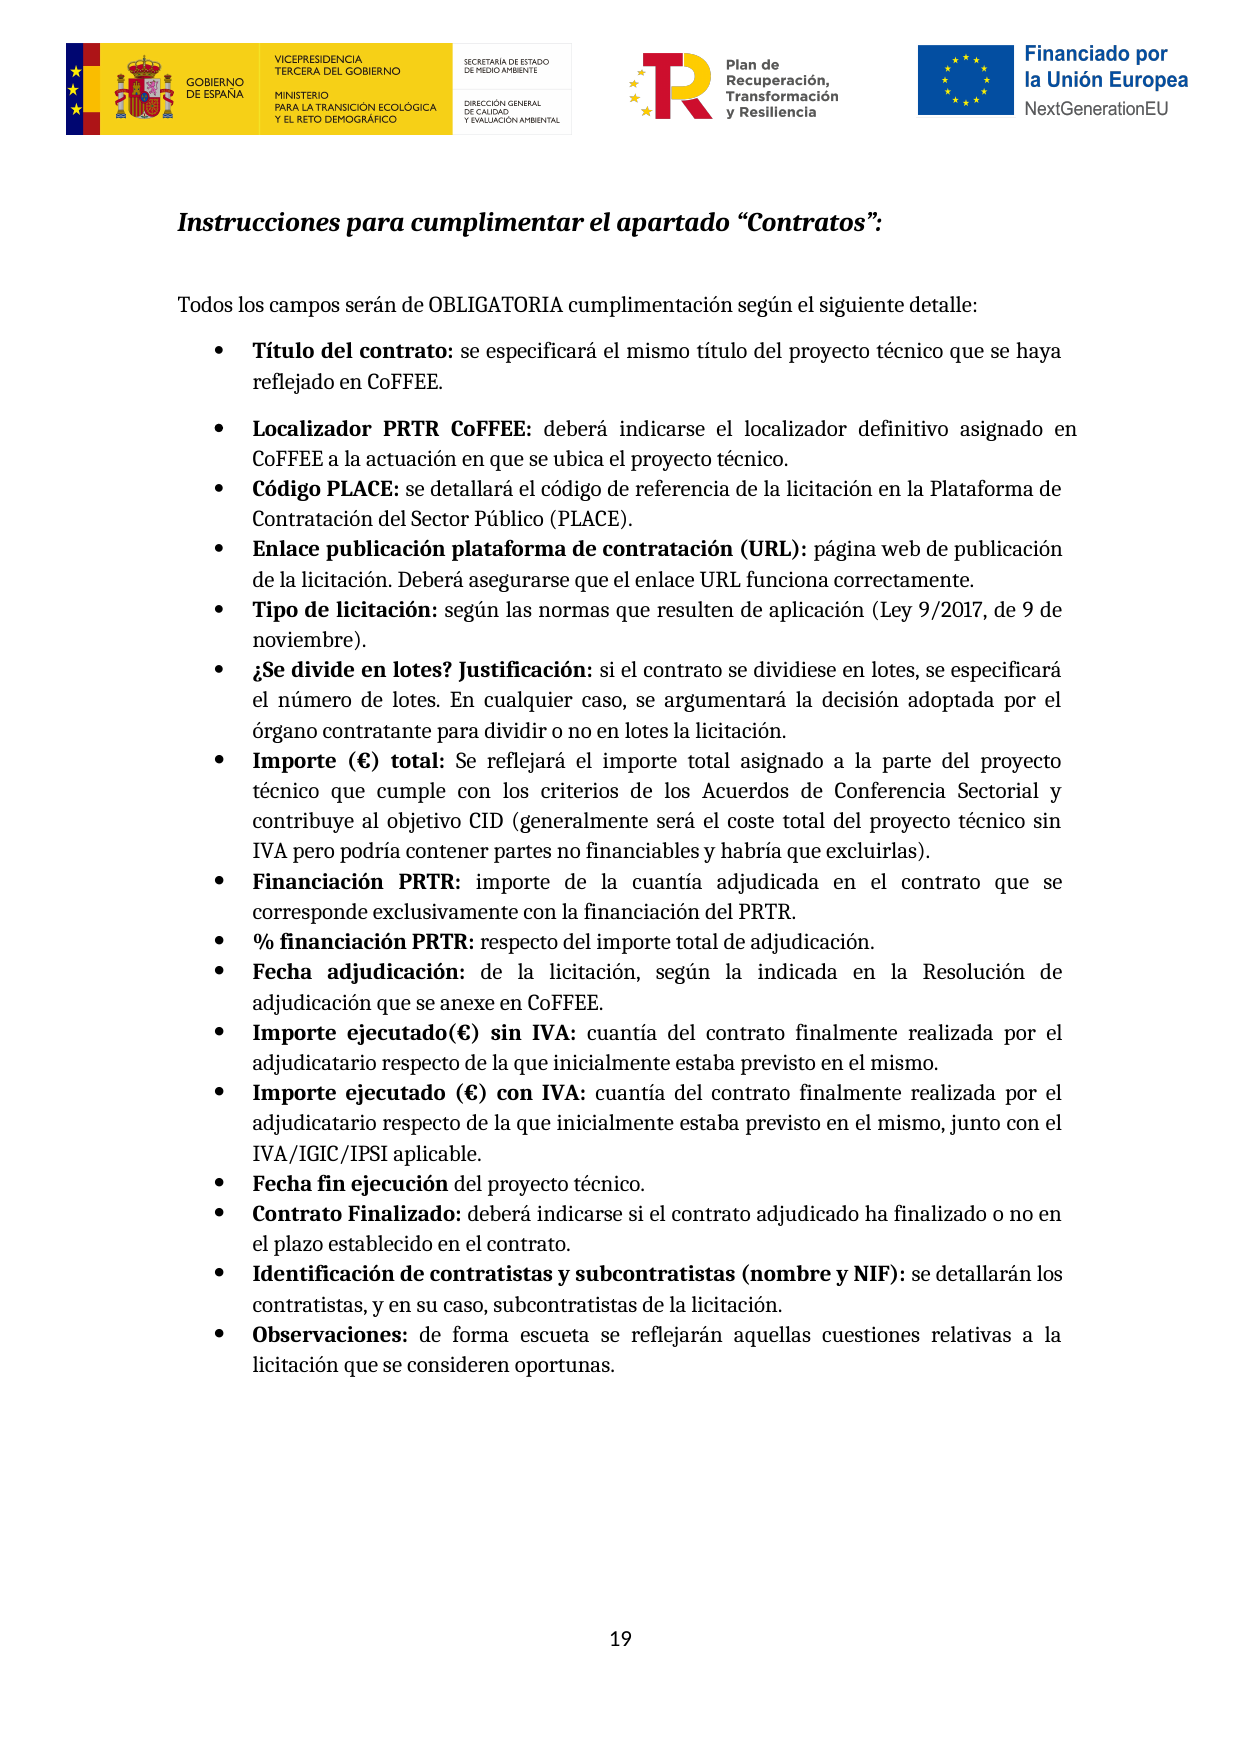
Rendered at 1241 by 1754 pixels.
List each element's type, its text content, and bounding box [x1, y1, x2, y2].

list Título del contrato: se especificará el mismo título del proyecto técnico que se haya reflejado en CoFFEE. [215, 338, 1063, 395]
list Identificación de contratistas y subcontratistas (nombre y NIF): se detallarán los contratistas, y en su caso, subcontratistas de la licitación. [215, 1261, 1063, 1318]
list ¿Se divide en lotes? Justificación: si el contrato se dividiese en lotes, se especificará el número de lotes. En cualquier caso, se argumentará la decisión adoptada por el órgano contratante para dividir o no en lotes la licitación. [215, 657, 1063, 744]
list Fecha adjudicación: de la licitación, según la indicada en la Resolución de adjudicación que se anexe en CoFFEE. [215, 959, 1063, 1016]
list Código PLACE: se detallará el código de referencia de la licitación en la Plataforma de Contratación del Sector Público (PLACE). [215, 476, 1063, 532]
list Fecha fin ejecución del proyecto técnico. [215, 1171, 1063, 1197]
list Importe (€) total: Se reflejará el importe total asignado a la parte del proyecto técnico que cumple con los criterios de los Acuerdos de Conferencia Sectorial y contribuye al objetivo CID (generalmente será el coste total del proyecto técnico sin IVA pero podría contener partes no financiables y habría que excluirlas). [215, 748, 1063, 864]
list Importe ejecutado(€) sin IVA: cuantía del contrato finalmente realizada por el adjudicatario respecto de la que inicialmente estaba previsto en el mismo. [215, 1019, 1063, 1076]
picture [916, 43, 1188, 121]
list Observaciones: de forma escueta se reflejarán aquellas cuestiones relativas a la licitación que se consideren oportunas. [215, 1322, 1063, 1378]
list Financiación PRTR: importe de la cuantía adjudicada en el contrato que se corresponde exclusivamente con la financiación del PRTR. [215, 868, 1063, 925]
list Contrato Finalizado: deberá indicarse si el contrato adjudicado ha finalizado o no en el plazo establecido en el contrato. [215, 1201, 1063, 1257]
text Todos los campos serán de OBLIGATORIA cumplimentación según el siguiente detalle: [177, 291, 1063, 318]
picture [66, 43, 572, 135]
list Importe ejecutado (€) con IVA: cuantía del contrato finalmente realizada por el adjudicatario respecto de la que inicialmente estaba previsto en el mismo, junto con el IVA/IGIC/IPSI aplicable. [215, 1080, 1063, 1167]
list Tipo de licitación: según las normas que resulten de aplicación (Ley 9/2017, de 9 de noviembre). [215, 597, 1063, 653]
list % financiación PRTR: respecto del importe total de adjudicación. [215, 929, 1063, 955]
list Enlace publicación plataforma de contratación (URL): página web de publicación de la licitación. Deberá asegurarse que el enlace URL funciona correctamente. [215, 536, 1063, 593]
list Localizador PRTR CoFFEE: deberá indicarse el localizador definitivo asignado en CoFFEE a la actuación en que se ubica el proyecto técnico. [215, 415, 1078, 472]
picture [629, 53, 838, 119]
subtitle Instrucciones para cumplimentar el apartado “Contratos”: [177, 207, 1063, 238]
